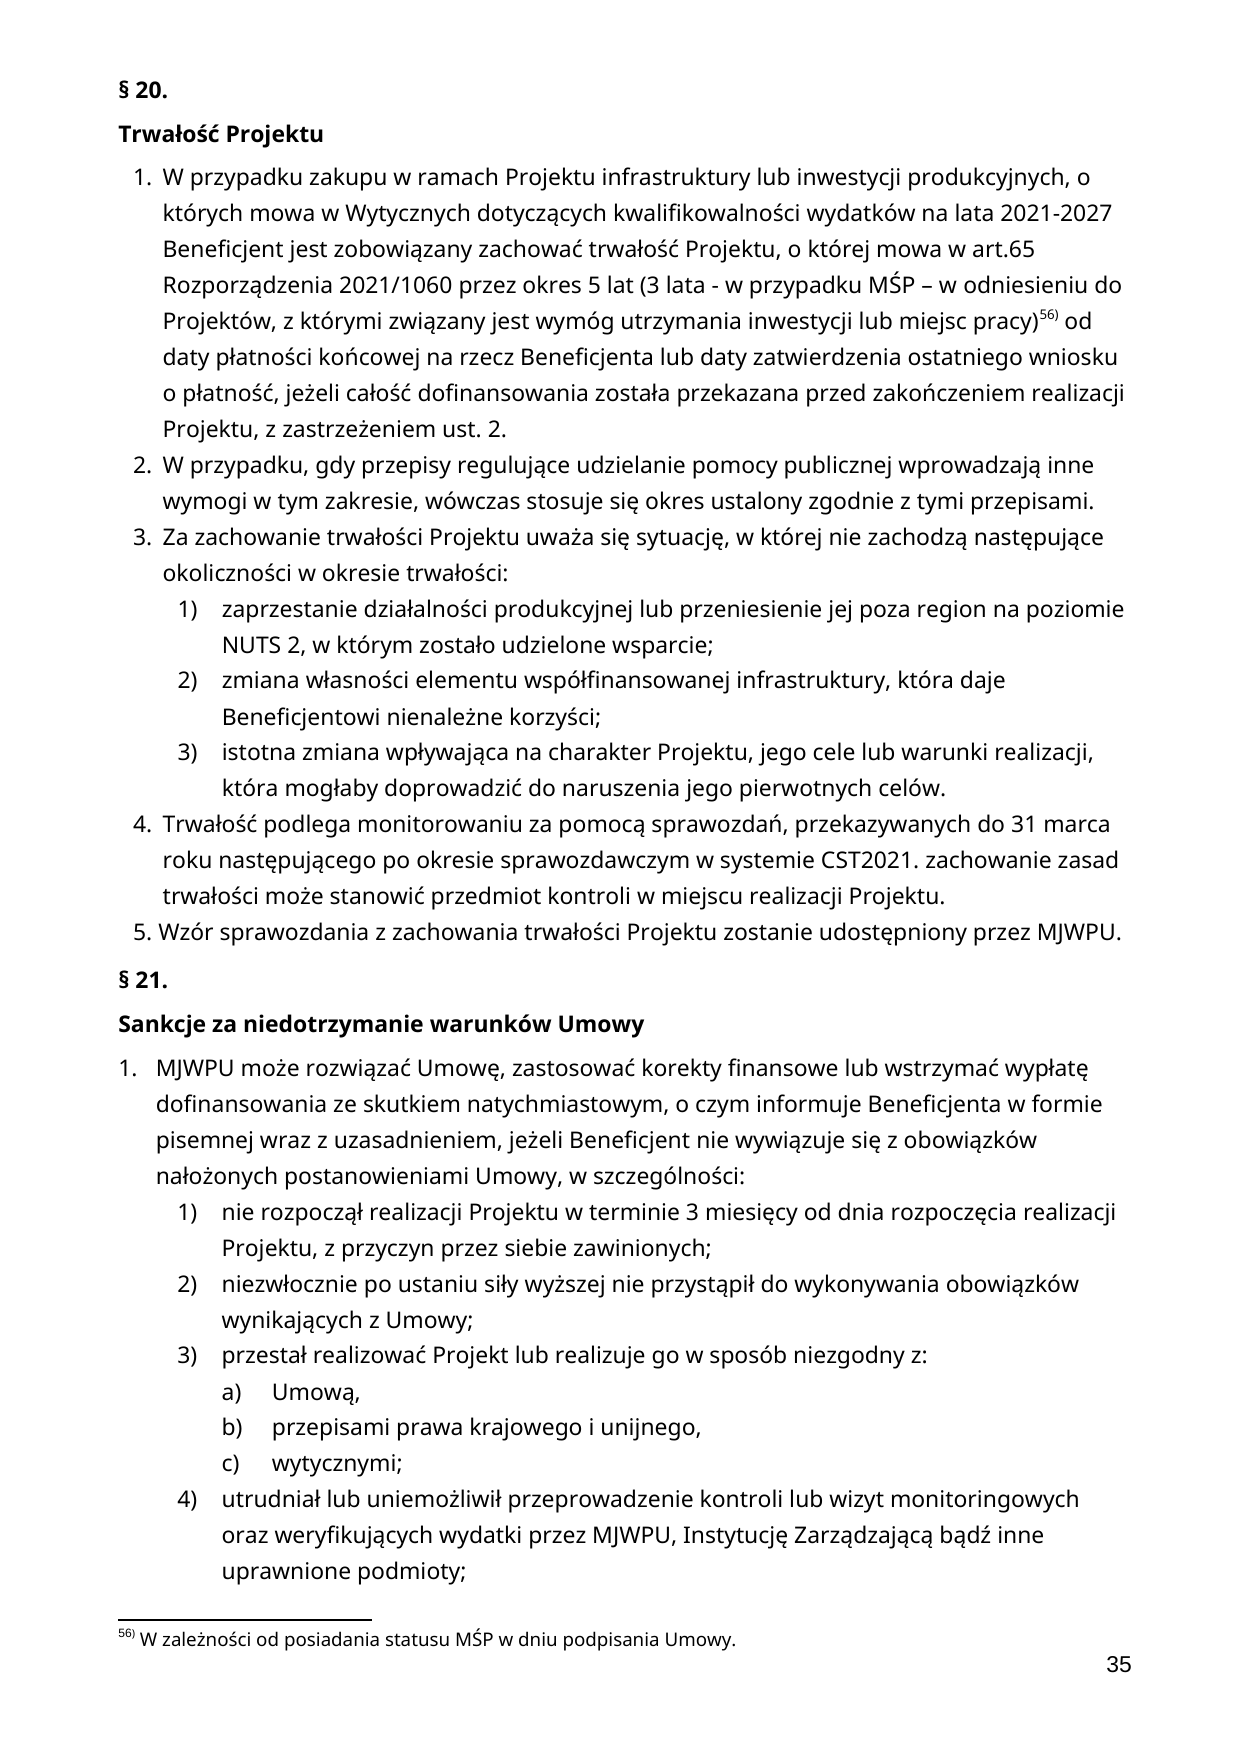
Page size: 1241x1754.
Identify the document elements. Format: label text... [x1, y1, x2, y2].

subtitle Trwałość Projektu [118, 118, 1132, 149]
list zmiana własności elementu współfinansowanej infrastruktury, która daje Beneficjentowi nienależne korzyści; [177, 664, 1132, 732]
list przepisami prawa krajowego i unijnego, [221, 1411, 1132, 1443]
list wytycznymi; [221, 1447, 1132, 1478]
list zaprzestanie działalności produkcyjnej lub przeniesienie jej poza region na poziomie NUTS 2, w którym zostało udzielone wsparcie; [177, 593, 1132, 660]
list Za zachowanie trwałości Projektu uważa się sytuację, w której nie zachodzą następujące okoliczności w okresie trwałości: [133, 521, 1132, 588]
list przestał realizować Projekt lub realizuje go w sposób niezgodny z: [177, 1339, 1132, 1371]
list 5. Wzór sprawozdania z zachowania trwałości Projektu zostanie udostępniony przez MJWPU. [133, 916, 1132, 947]
list nie rozpoczął realizacji Projektu w terminie 3 miesięcy od dnia rozpoczęcia realizacji Projektu, z przyczyn przez siebie zawinionych; [177, 1196, 1132, 1263]
subtitle § 20. [118, 74, 1132, 105]
list utrudniał lub uniemożliwił przeprowadzenie kontroli lub wizyt monitoringowych oraz weryfikujących wydatki przez MJWPU, Instytucję Zarządzającą bądź inne uprawnione podmioty; [177, 1483, 1132, 1586]
list Umową, [221, 1375, 1132, 1407]
list MJWPU może rozwiązać Umowę, zastosować korekty finansowe lub wstrzymać wypłatę dofinansowania ze skutkiem natychmiastowym, o czym informuje Beneficjenta w formie pisemnej wraz z uzasadnieniem, jeżeli Beneficjent nie wywiązuje się z obowiązków nałożonych postanowieniami Umowy, w szczególności: [118, 1052, 1132, 1191]
list W przypadku zakupu w ramach Projektu infrastruktury lub inwestycji produkcyjnych, o których mowa w Wytycznych dotyczących kwalifikowalności wydatków na lata 2021-2027 Beneficjent jest zobowiązany zachować trwałość Projektu, o której mowa w art.65 Rozporządzenia 2021/1060 przez okres 5 lat (3 lata - w przypadku MŚP – w odniesieniu do Projektów, z którymi związany jest wymóg utrzymania inwestycji lub miejsc pracy)) od daty płatności końcowej na rzecz Beneficjenta lub daty zatwierdzenia ostatniego wniosku o płatność, jeżeli całość dofinansowania została przekazana przed zakończeniem realizacji Projektu, z zastrzeżeniem ust. 2. [133, 161, 1132, 444]
list niezwłocznie po ustaniu siły wyższej nie przystąpił do wykonywania obowiązków wynikających z Umowy; [177, 1268, 1132, 1335]
list istotna zmiana wpływająca na charakter Projektu, jego cele lub warunki realizacji, która mogłaby doprowadzić do naruszenia jego pierwotnych celów. [177, 736, 1132, 803]
subtitle § 21. [118, 964, 1132, 996]
list Trwałość podlega monitorowaniu za pomocą sprawozdań, przekazywanych do 31 marca roku następującego po okresie sprawozdawczym w systemie CST2021. zachowanie zasad trwałości może stanowić przedmiot kontroli w miejscu realizacji Projektu. [133, 808, 1132, 911]
list W przypadku, gdy przepisy regulujące udzielanie pomocy publicznej wprowadzają inne wymogi w tym zakresie, wówczas stosuje się okres ustalony zgodnie z tymi przepisami. [133, 449, 1132, 516]
subtitle Sankcje za niedotrzymanie warunków Umowy [118, 1008, 1132, 1039]
